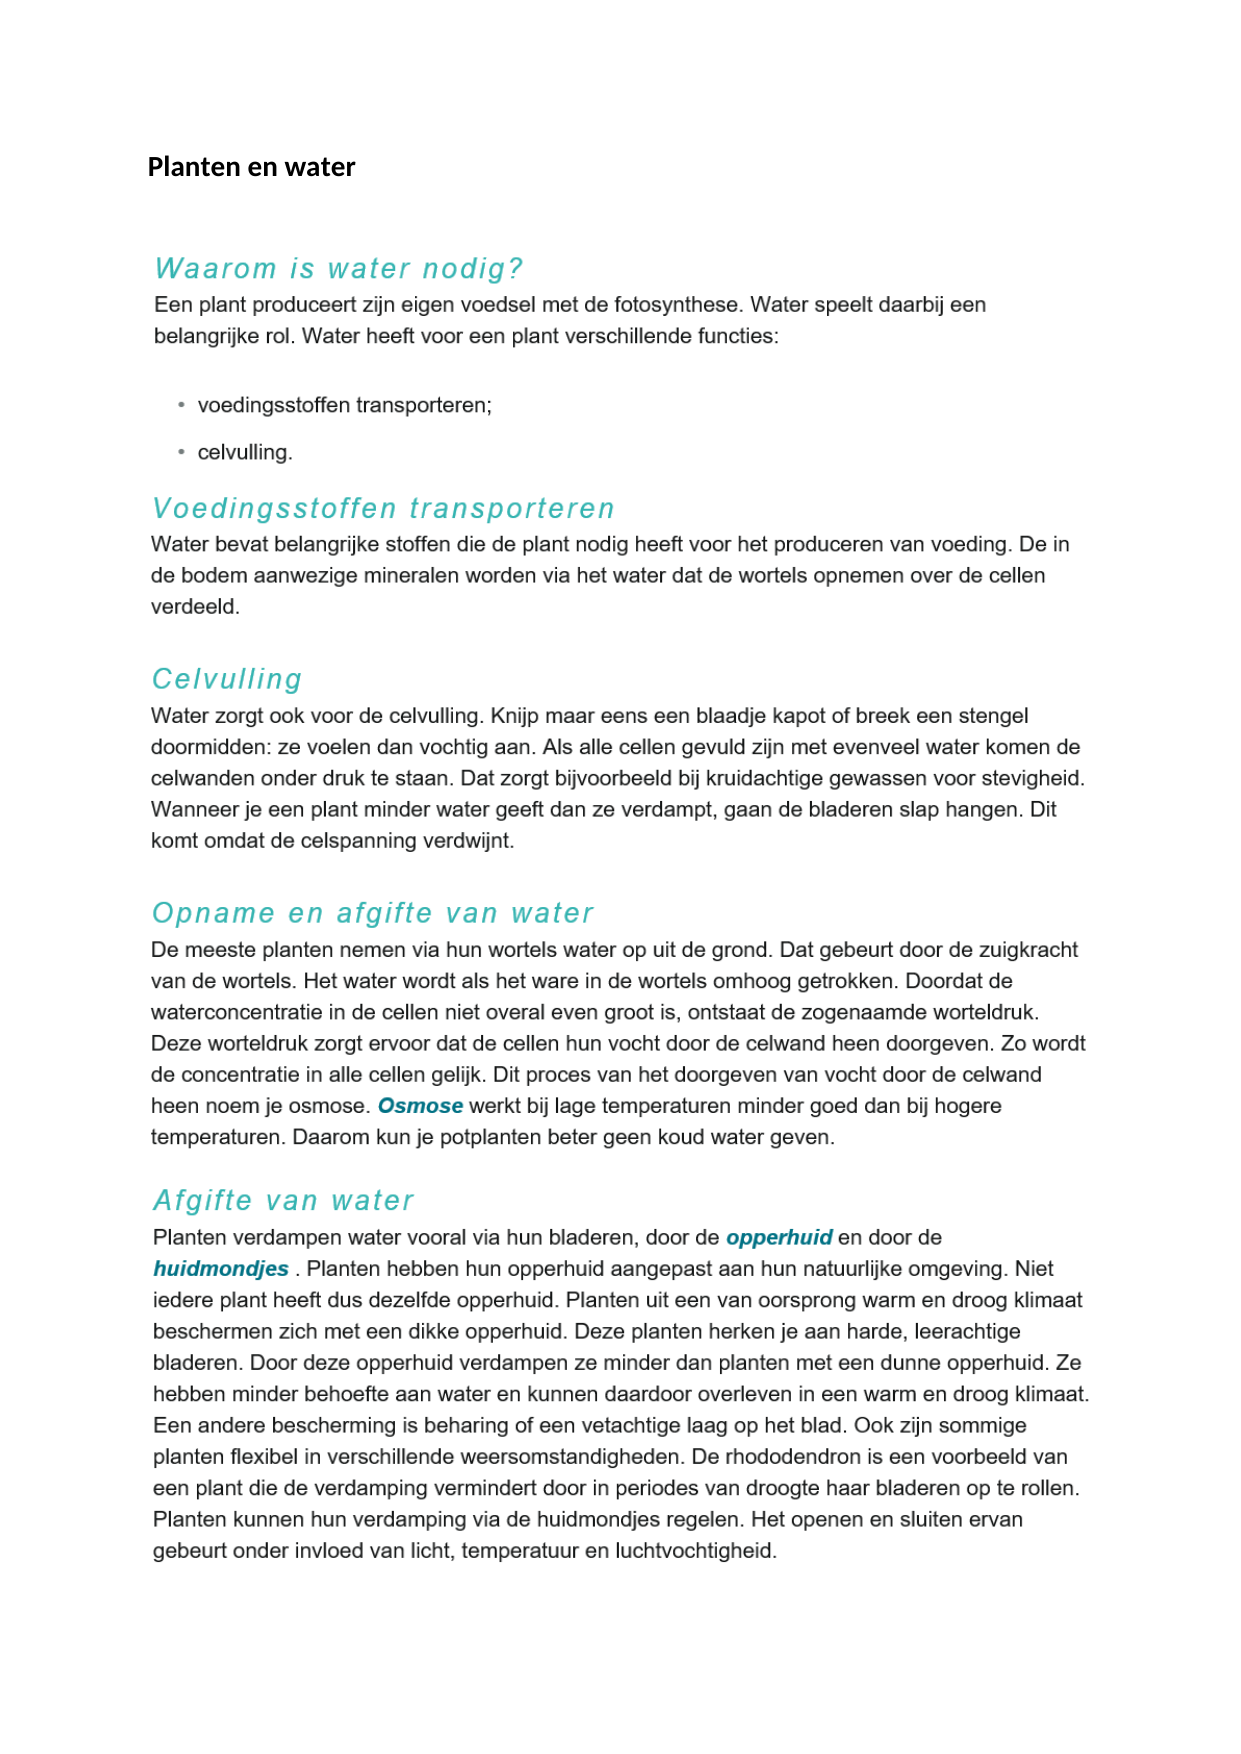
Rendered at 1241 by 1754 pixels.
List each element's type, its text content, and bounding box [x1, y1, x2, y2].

text Planten en water [148, 148, 1093, 183]
